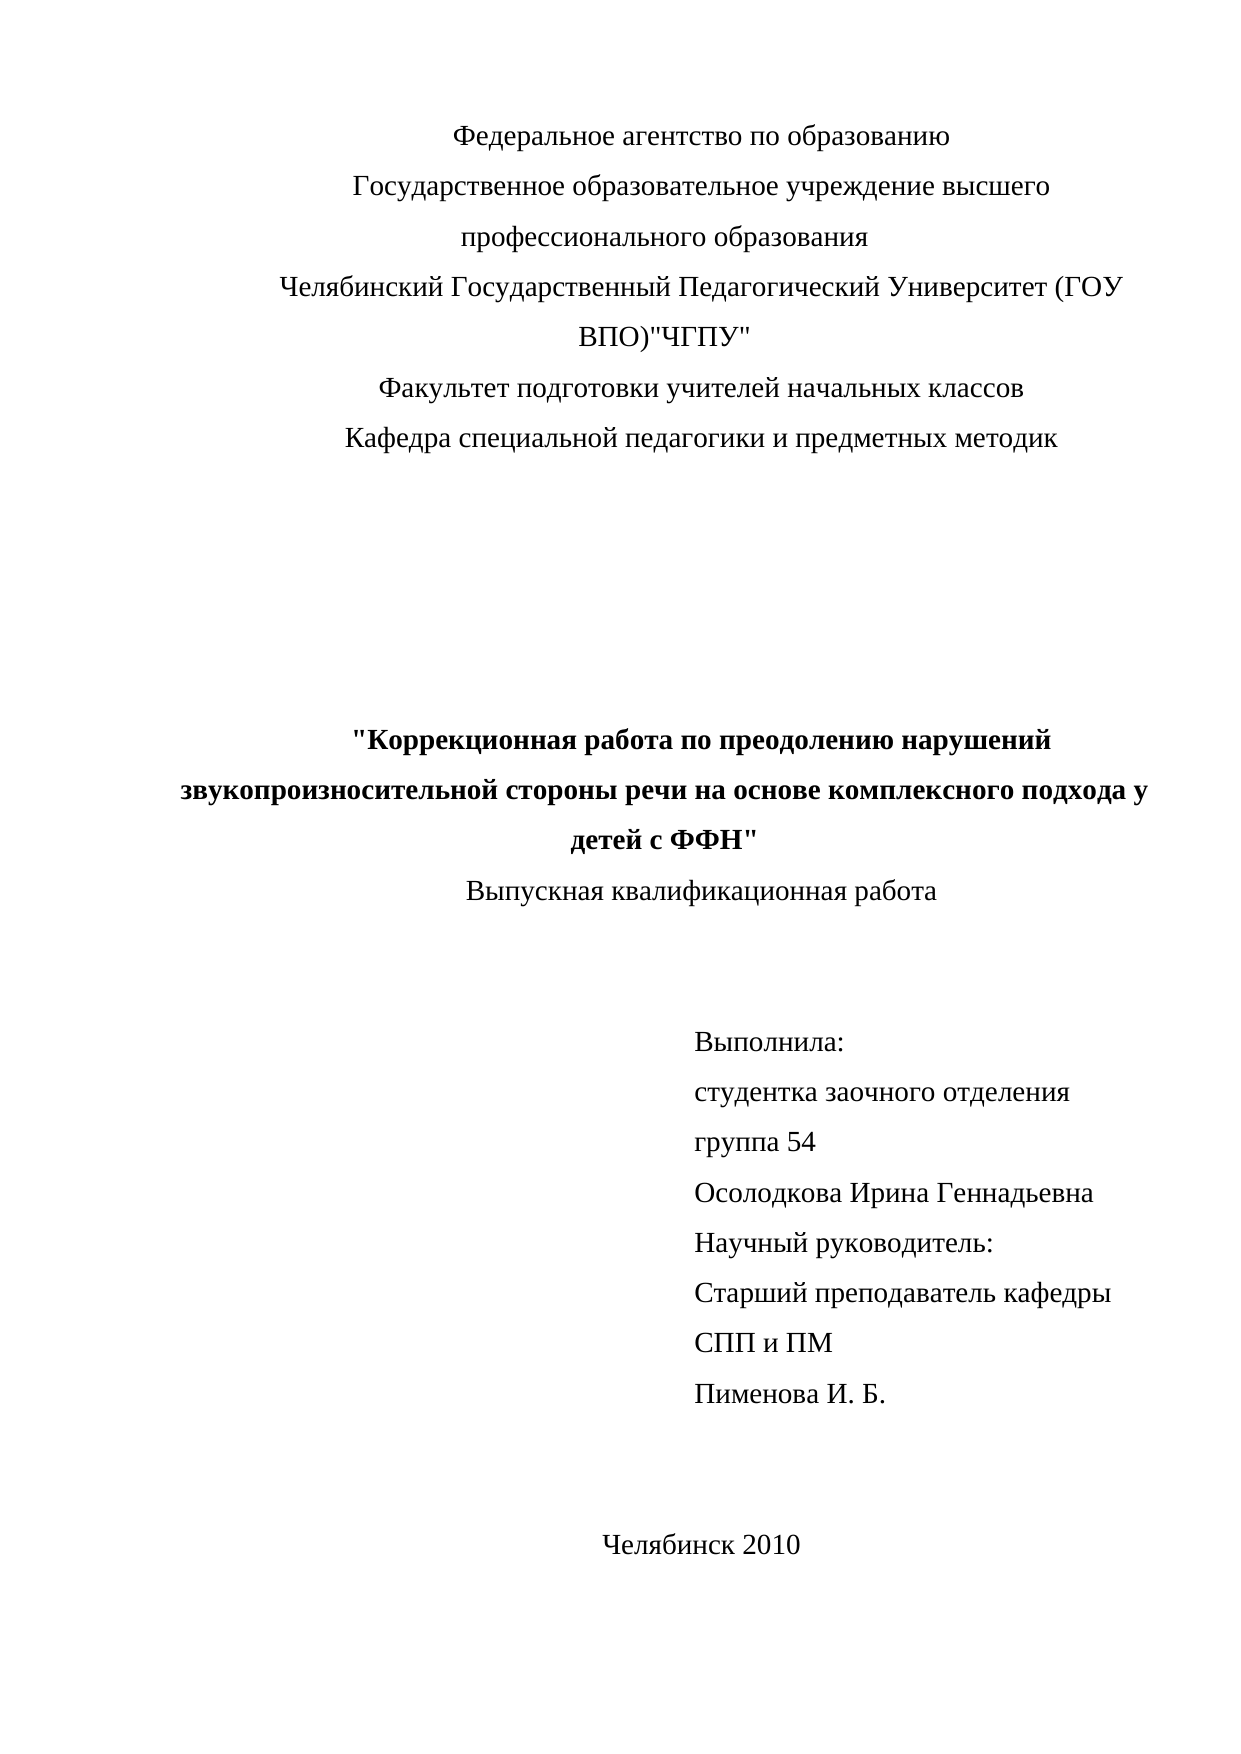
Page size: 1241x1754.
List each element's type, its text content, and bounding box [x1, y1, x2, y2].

text Осолодкова Ирина Геннадьевна [694, 1175, 1152, 1208]
text Кафедра специальной педагогики и предметных методик [177, 420, 1152, 453]
text Факультет подготовки учителей начальных классов [177, 370, 1152, 403]
text Выпускная квалификационная работа [177, 873, 1152, 906]
text Научный руководитель: [694, 1225, 1152, 1258]
text студентка заочного отделения [694, 1074, 1152, 1108]
text Федеральное агентство по образованию [177, 118, 1152, 152]
text СПП и ПМ [694, 1326, 1152, 1359]
text "Коррекционная работа по преодолению нарушений звукопроизносительной стороны речи на основе комплексного подхода у детей с ФФН" [177, 722, 1152, 856]
text Челябинск 2010 [177, 1527, 1152, 1560]
text Государственное образовательное учреждение высшего профессионального образования [177, 168, 1152, 252]
text Челябинский Государственный Педагогический Университет (ГОУ ВПО)"ЧГПУ" [177, 269, 1152, 353]
text Старший преподаватель кафедры [694, 1275, 1152, 1309]
text Выполнила: [694, 1024, 1152, 1057]
text Пименова И. Б. [694, 1376, 1152, 1409]
text группа 54 [694, 1124, 1152, 1158]
